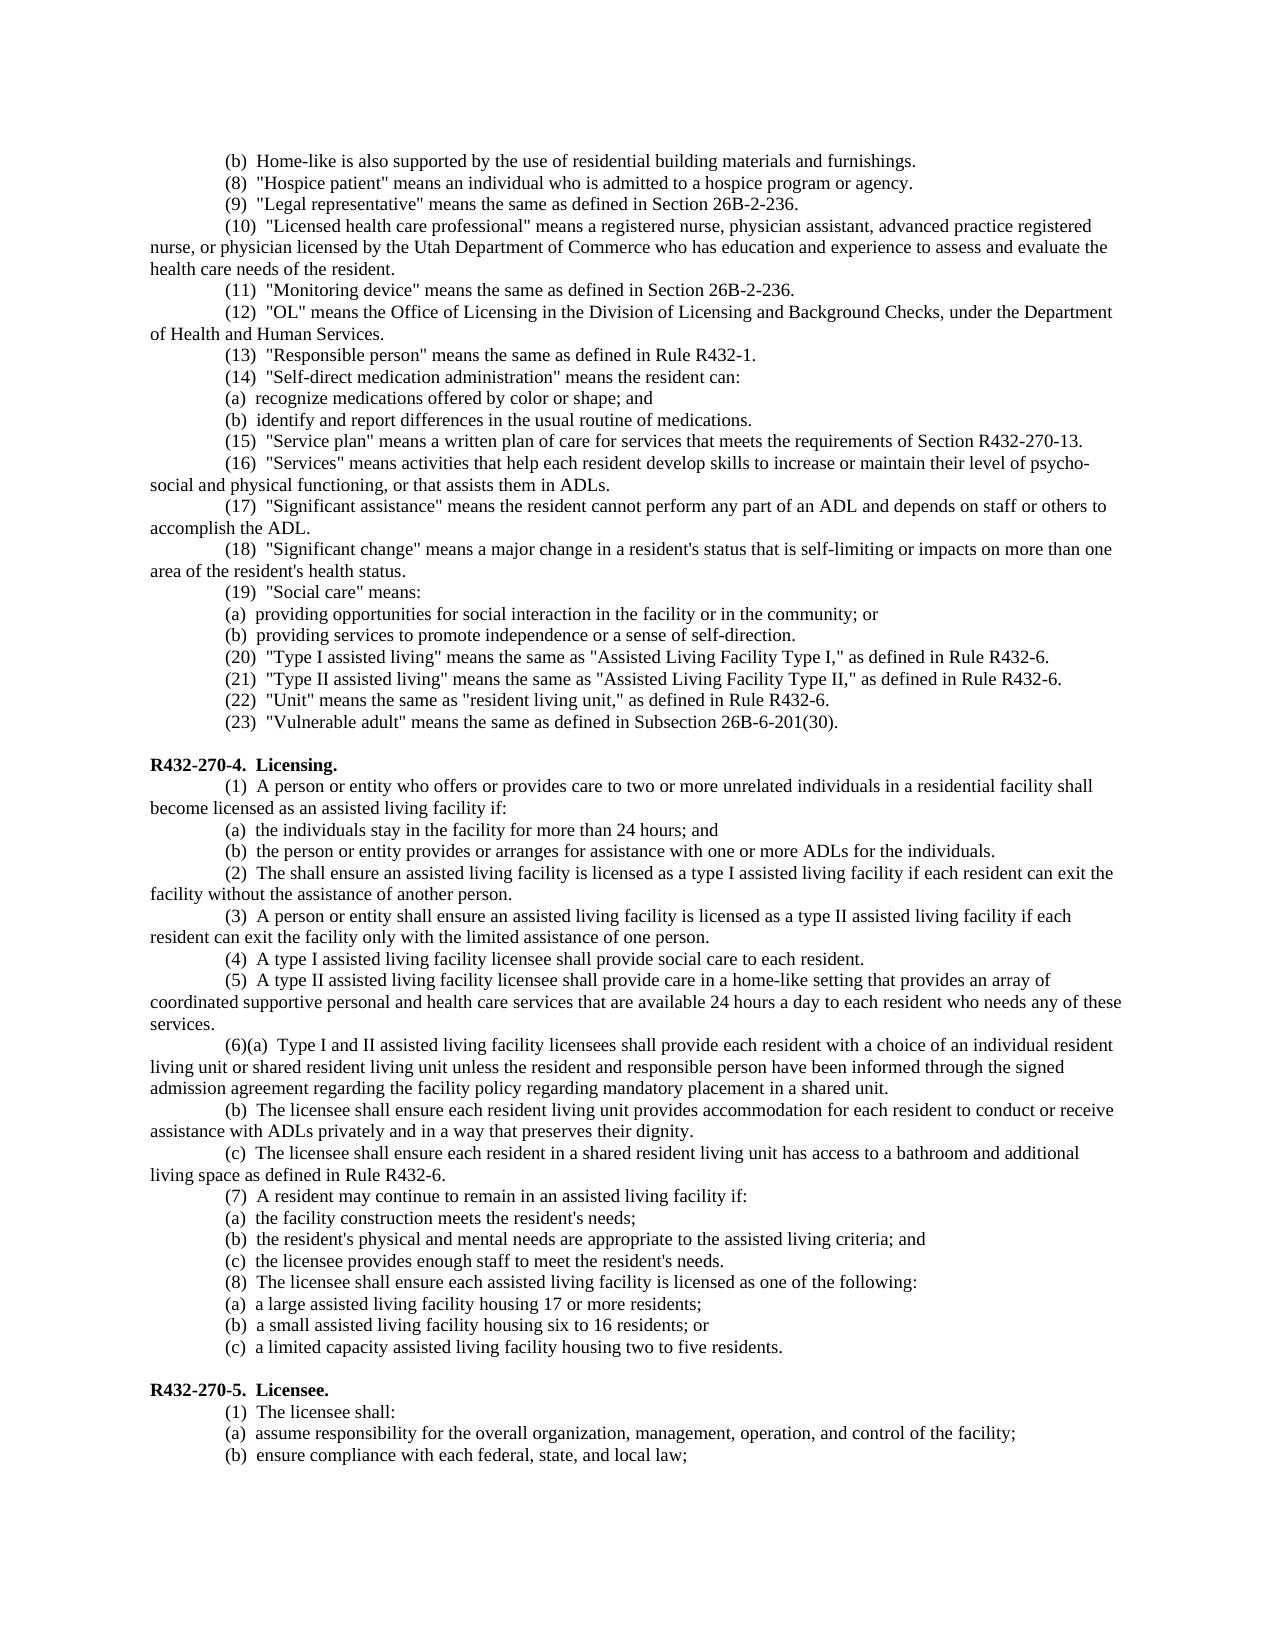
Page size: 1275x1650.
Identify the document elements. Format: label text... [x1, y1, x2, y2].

text (4) A type I assisted living facility licensee shall provide social care to each resident. [150, 948, 1125, 969]
text (22) "Unit" means the same as "resident living unit," as defined in Rule R432-6. [150, 689, 1125, 711]
text (b) ensure compliance with each federal, state, and local law; [150, 1444, 1125, 1465]
text (a) assume responsibility for the overall organization, management, operation, and control of the facility; [150, 1422, 1125, 1444]
text (18) "Significant change" means a major change in a resident's status that is self-limiting or impacts on more than one area of the resident's health status. [150, 538, 1125, 581]
text (2) The shall ensure an assisted living facility is licensed as a type I assisted living facility if each resident can exit the facility without the assistance of another person. [150, 862, 1125, 905]
text (20) "Type I assisted living" means the same as "Assisted Living Facility Type I," as defined in Rule R432-6. [150, 646, 1125, 667]
text (17) "Significant assistance" means the resident cannot perform any part of an ADL and depends on staff or others to accomplish the ADL. [150, 495, 1125, 538]
text (3) A person or entity shall ensure an assisted living facility is licensed as a type II assisted living facility if each resident can exit the facility only with the limited assistance of one person. [150, 905, 1125, 948]
text (19) "Social care" means: [150, 581, 1125, 603]
text (11) "Monitoring device" means the same as defined in Section 26B-2-236. [150, 279, 1125, 301]
text (6)(a) Type I and II assisted living facility licensees shall provide each resident with a choice of an individual resident living unit or shared resident living unit unless the resident and responsible person have been informed through the signed admission agreement regarding the facility policy regarding mandatory placement in a shared unit. [150, 1034, 1125, 1099]
text (b) identify and report differences in the usual routine of medications. [150, 409, 1125, 430]
text (1) The licensee shall: [150, 1401, 1125, 1422]
text (a) a large assisted living facility housing 17 or more residents; [150, 1293, 1125, 1314]
text (21) "Type II assisted living" means the same as "Assisted Living Facility Type II," as defined in Rule R432-6. [150, 667, 1125, 689]
text (a) the facility construction meets the resident's needs; [150, 1207, 1125, 1228]
text (8) "Hospice patient" means an individual who is admitted to a hospice program or agency. [150, 172, 1125, 193]
text (16) "Services" means activities that help each resident develop skills to increase or maintain their level of psycho-social and physical functioning, or that assists them in ADLs. [150, 452, 1125, 495]
text (b) Home-like is also supported by the use of residential building materials and furnishings. [150, 150, 1125, 172]
text (b) The licensee shall ensure each resident living unit provides accommodation for each resident to conduct or receive assistance with ADLs privately and in a way that preserves their dignity. [150, 1099, 1125, 1142]
text (a) providing opportunities for social interaction in the facility or in the community; or [150, 603, 1125, 624]
text R432-270-4. Licensing. [150, 754, 1125, 775]
text (b) the person or entity provides or arranges for assistance with one or more ADLs for the individuals. [150, 840, 1125, 862]
text (1) A person or entity who offers or provides care to two or more unrelated individuals in a residential facility shall become licensed as an assisted living facility if: [150, 775, 1125, 818]
text (c) The licensee shall ensure each resident in a shared resident living unit has access to a bathroom and additional living space as defined in Rule R432-6. [150, 1142, 1125, 1185]
text R432-270-5. Licensee. [150, 1379, 1125, 1401]
text (5) A type II assisted living facility licensee shall provide care in a home-like setting that provides an array of coordinated supportive personal and health care services that are available 24 hours a day to each resident who needs any of these services. [150, 969, 1125, 1034]
text (15) "Service plan" means a written plan of care for services that meets the requirements of Section R432-270-13. [150, 430, 1125, 452]
text (b) providing services to promote independence or a sense of self-direction. [150, 624, 1125, 646]
text (13) "Responsible person" means the same as defined in Rule R432-1. [150, 344, 1125, 366]
text (12) "OL" means the Office of Licensing in the Division of Licensing and Background Checks, under the Department of Health and Human Services. [150, 301, 1125, 344]
text (c) the licensee provides enough staff to meet the resident's needs. [150, 1250, 1125, 1271]
text (b) the resident's physical and mental needs are appropriate to the assisted living criteria; and [150, 1228, 1125, 1250]
text (8) The licensee shall ensure each assisted living facility is licensed as one of the following: [150, 1271, 1125, 1293]
text (7) A resident may continue to remain in an assisted living facility if: [150, 1185, 1125, 1207]
text (b) a small assisted living facility housing six to 16 residents; or [150, 1314, 1125, 1336]
text (a) recognize medications offered by color or shape; and [150, 387, 1125, 409]
text (10) "Licensed health care professional" means a registered nurse, physician assistant, advanced practice registered nurse, or physician licensed by the Utah Department of Commerce who has education and experience to assess and evaluate the health care needs of the resident. [150, 215, 1125, 279]
text (14) "Self-direct medication administration" means the resident can: [150, 366, 1125, 387]
text (c) a limited capacity assisted living facility housing two to five residents. [150, 1336, 1125, 1357]
text (23) "Vulnerable adult" means the same as defined in Subsection 26B-6-201(30). [150, 711, 1125, 732]
text (9) "Legal representative" means the same as defined in Section 26B-2-236. [150, 193, 1125, 215]
text (a) the individuals stay in the facility for more than 24 hours; and [150, 818, 1125, 840]
